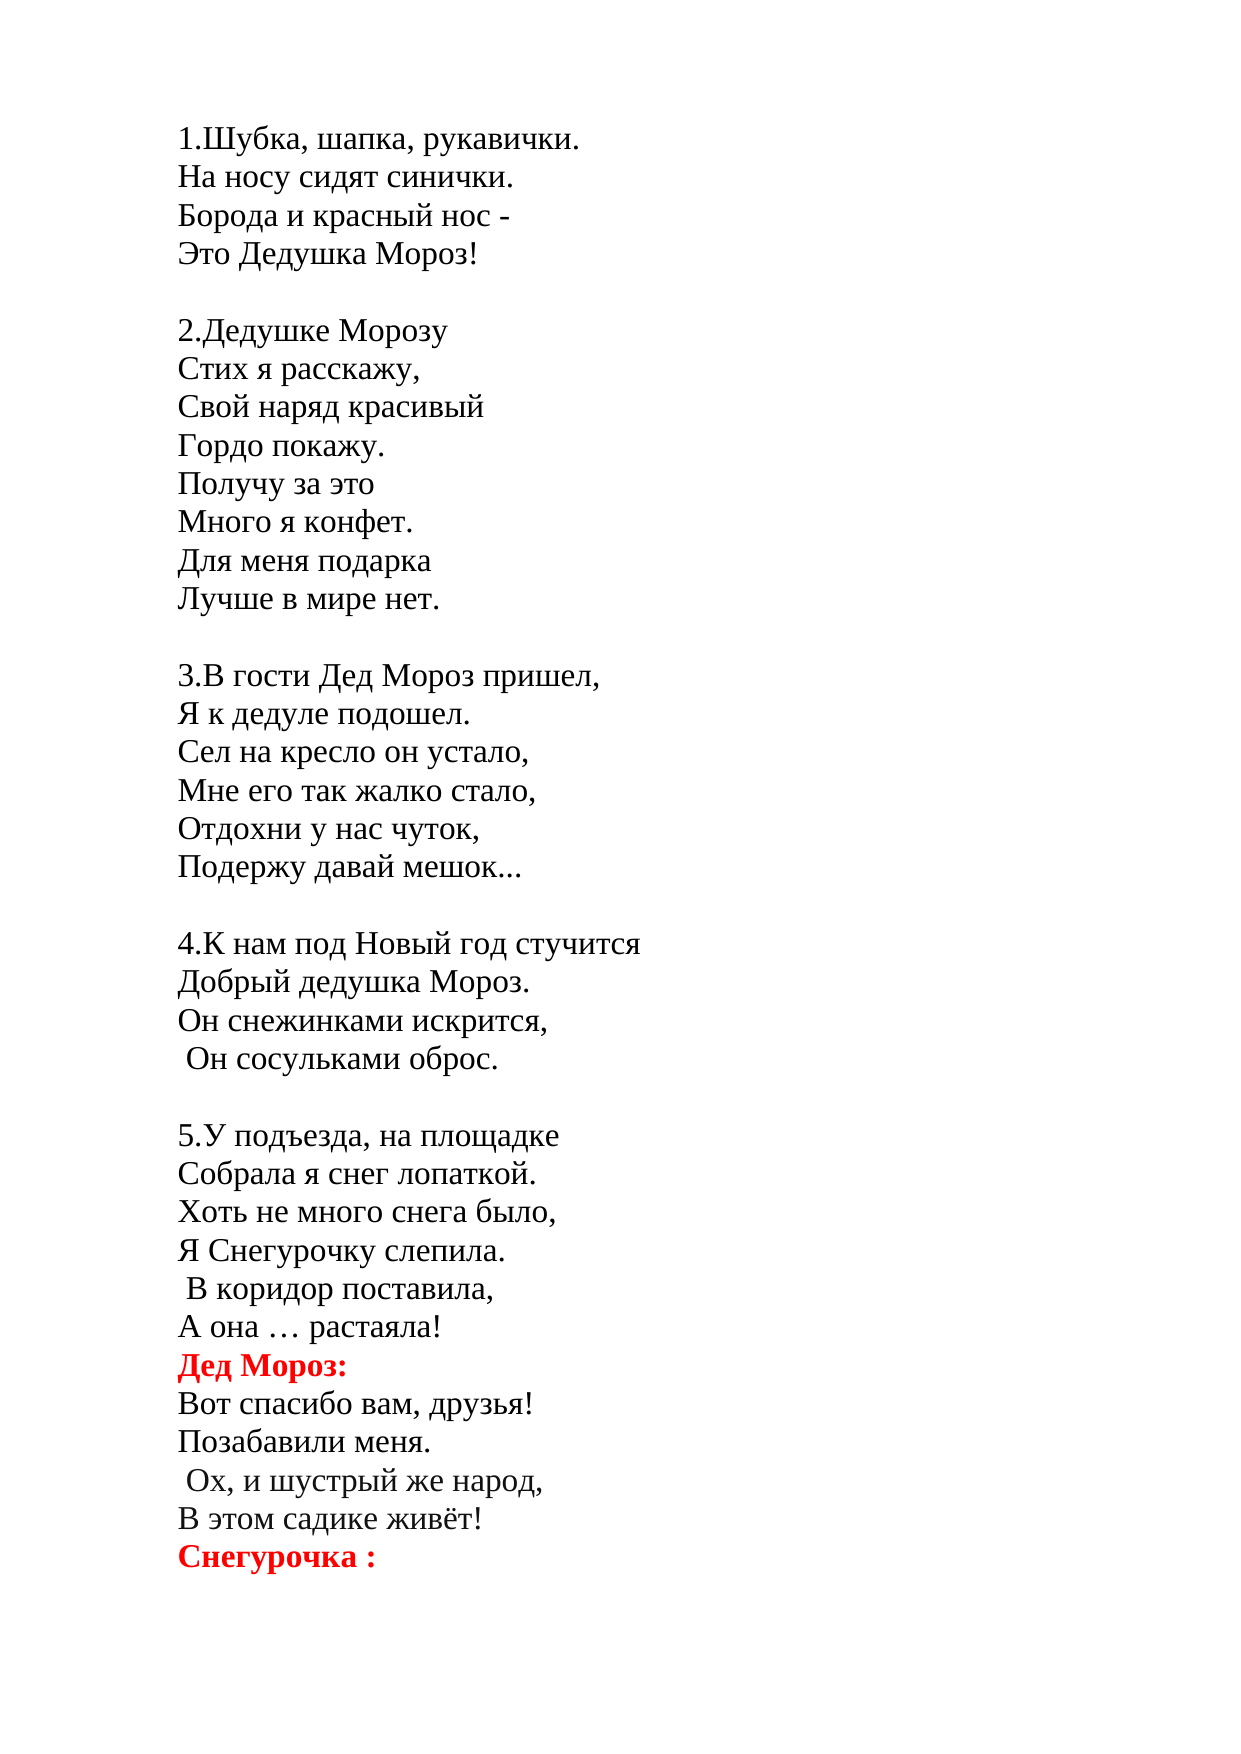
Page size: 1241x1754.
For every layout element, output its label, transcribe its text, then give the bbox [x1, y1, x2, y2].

text 3.В гости Дед Мороз пришел, [177, 655, 1152, 693]
text 4.К нам под Новый год стучится [177, 923, 1152, 961]
text На носу сидят синички. [177, 156, 1152, 195]
text Снегурочка : [177, 1536, 1152, 1575]
text Для меня подарка [177, 540, 1152, 578]
text 5.У подъезда, на площадке [177, 1115, 1152, 1153]
text Подержу давай мешок... [177, 846, 1152, 885]
text А она … растаяла! [177, 1306, 1152, 1345]
text Много я конфет. [177, 501, 1152, 540]
text Лучше в мире нет. [177, 578, 1152, 616]
text Он снежинками искрится, [177, 1000, 1152, 1038]
text 2.Дедушке Морозу [177, 310, 1152, 348]
text Он сосульками оброс. [177, 1038, 1152, 1076]
text Я к дедуле подошел. [177, 693, 1152, 731]
text Дед Мороз: [177, 1345, 1152, 1383]
text Добрый дедушка Мороз. [177, 961, 1152, 1000]
text Мне его так жалко стало, [177, 770, 1152, 808]
text Позабавили меня. [177, 1421, 1152, 1460]
text Сел на кресло он устало, [177, 731, 1152, 770]
text Это Дедушка Мороз! [177, 233, 1152, 271]
text Вот спасибо вам, друзья! [177, 1383, 1152, 1421]
text Получу за это [177, 463, 1152, 501]
text Свой наряд красивый [177, 386, 1152, 425]
text В этом садике живёт! [177, 1498, 1152, 1536]
text В коридор поставила, [177, 1268, 1152, 1306]
text Борода и красный нос - [177, 195, 1152, 233]
text 1.Шубка, шапка, рукавички. [177, 118, 1152, 156]
text Я Снегурочку слепила. [177, 1230, 1152, 1268]
text Ох, и шустрый же народ, [177, 1460, 1152, 1498]
text Собрала я снег лопаткой. [177, 1153, 1152, 1191]
text Стих я расскажу, [177, 348, 1152, 386]
text Хоть не много снега было, [177, 1191, 1152, 1230]
text Отдохни у нас чуток, [177, 808, 1152, 846]
text Гордо покажу. [177, 425, 1152, 463]
